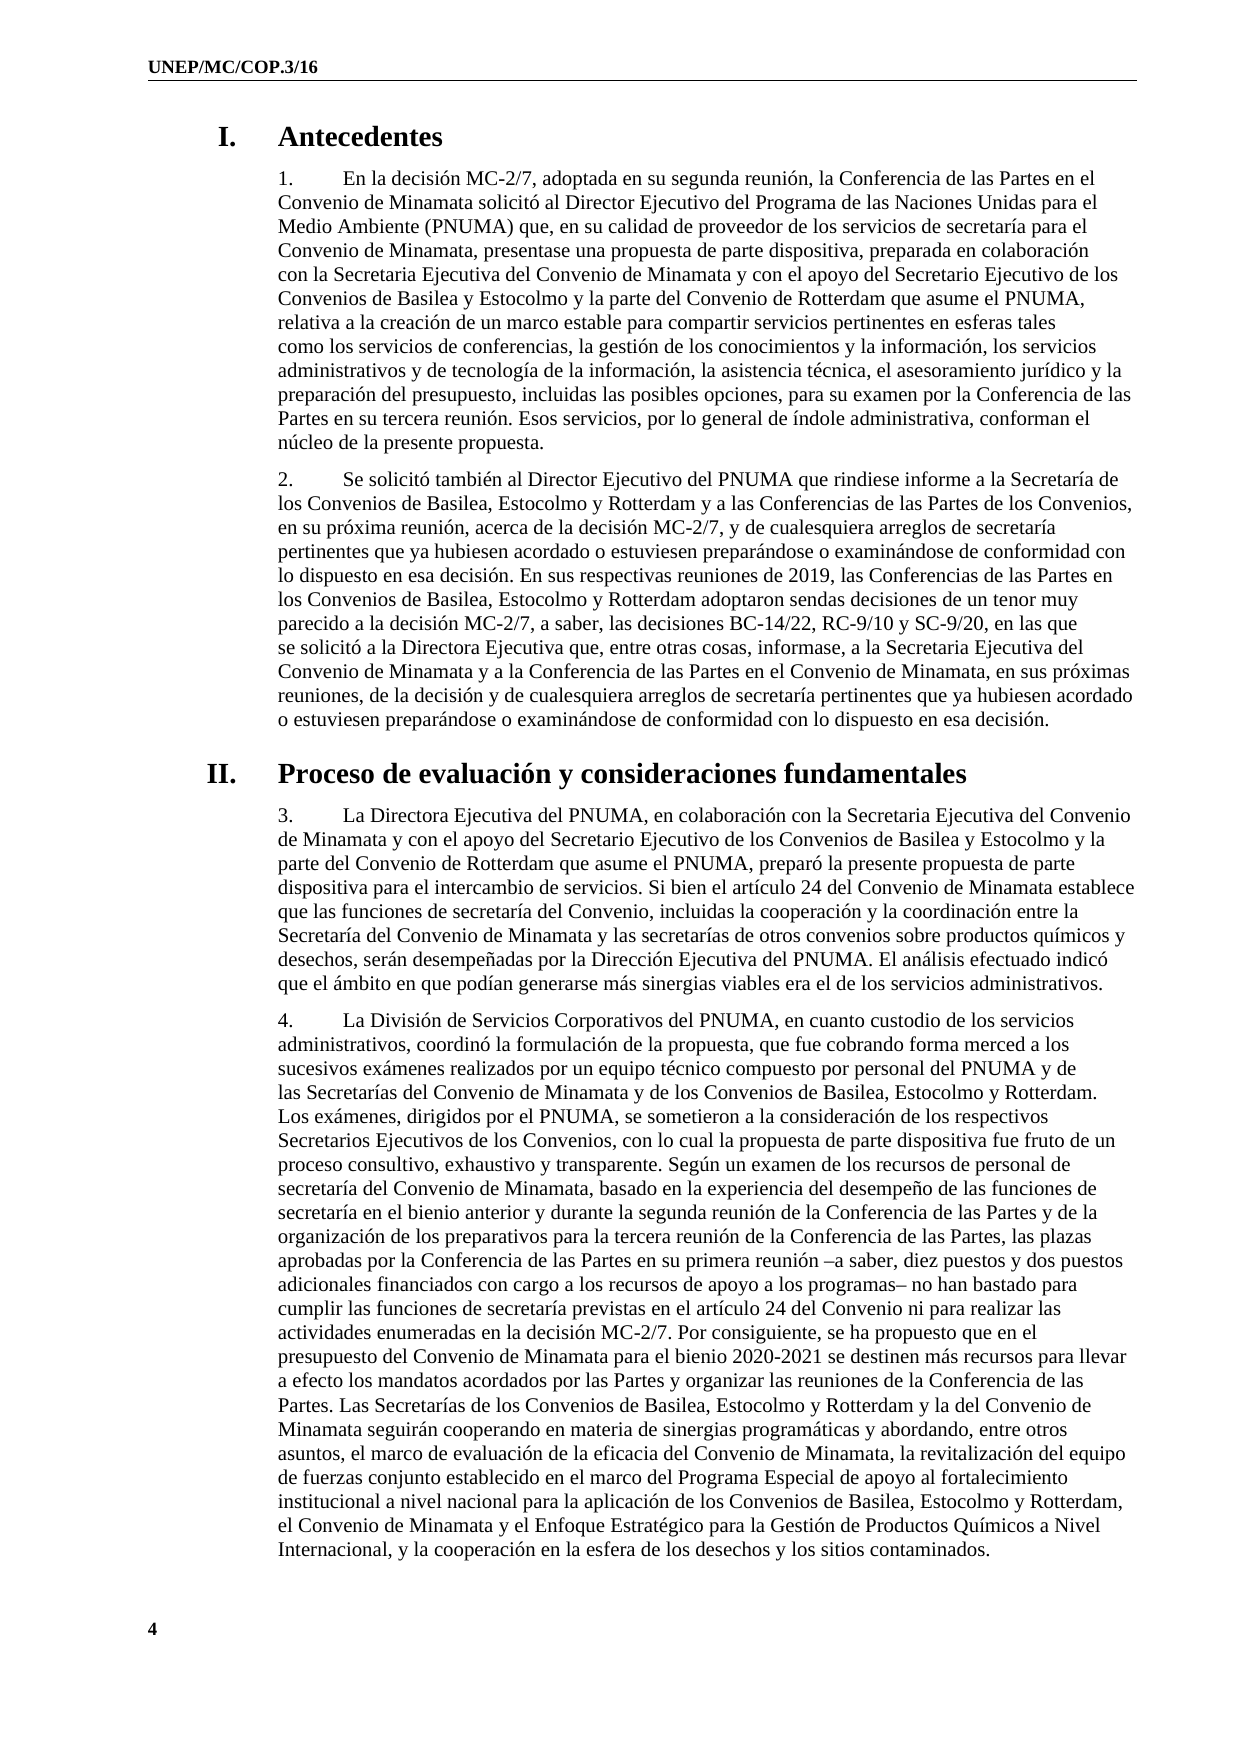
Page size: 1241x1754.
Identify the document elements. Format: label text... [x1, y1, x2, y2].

text I. Antecedentes [148, 119, 1107, 153]
text La Directora Ejecutiva del PNUMA, en colaboración con la Secretaria Ejecutiva del Convenio de Minamata y con el apoyo del Secretario Ejecutivo de los Convenios de Basilea y Estocolmo y la parte del Convenio de Rotterdam que asume el PNUMA, preparó la presente propuesta de parte dispositiva para el intercambio de servicios. Si bien el artículo 24 del Convenio de Minamata establece que las funciones de secretaría del Convenio, incluidas la cooperación y la coordinación entre la Secretaría del Convenio de Minamata y las secretarías de otros convenios sobre productos químicos y desechos, serán desempeñadas por la Dirección Ejecutiva del PNUMA. El análisis efectuado indicó que el ámbito en que podían generarse más sinergias viables era el de los servicios administrativos. [278, 802, 1137, 995]
text II. Proceso de evaluación y consideraciones fundamentales [148, 756, 1107, 790]
text Se solicitó también al Director Ejecutivo del PNUMA que rindiese informe a la Secretaría de los Convenios de Basilea, Estocolmo y Rotterdam y a las Conferencias de las Partes de los Convenios, en su próxima reunión, acerca de la decisión MC-2/7, y de cualesquiera arreglos de secretaría pertinentes que ya hubiesen acordado o estuviesen preparándose o examinándose de conformidad con lo dispuesto en esa decisión. En sus respectivas reuniones de 2019, las Conferencias de las Partes en los Convenios de Basilea, Estocolmo y Rotterdam adoptaron sendas decisiones de un tenor muy parecido a la decisión MC-2/7, a saber, las decisiones BC-14/22, RC-9/10 y SC-9/20, en las que se solicitó a la Directora Ejecutiva que, entre otras cosas, informase, a la Secretaria Ejecutiva del Convenio de Minamata y a la Conferencia de las Partes en el Convenio de Minamata, en sus próximas reuniones, de la decisión y de cualesquiera arreglos de secretaría pertinentes que ya hubiesen acordado o estuviesen preparándose o examinándose de conformidad con lo dispuesto en esa decisión. [278, 467, 1137, 731]
text En la decisión MC-2/7, adoptada en su segunda reunión, la Conferencia de las Partes en el Convenio de Minamata solicitó al Director Ejecutivo del Programa de las Naciones Unidas para el Medio Ambiente (PNUMA) que, en su calidad de proveedor de los servicios de secretaría para el Convenio de Minamata, presentase una propuesta de parte dispositiva, preparada en colaboración con la Secretaria Ejecutiva del Convenio de Minamata y con el apoyo del Secretario Ejecutivo de los Convenios de Basilea y Estocolmo y la parte del Convenio de Rotterdam que asume el PNUMA, relativa a la creación de un marco estable para compartir servicios pertinentes en esferas tales como los servicios de conferencias, la gestión de los conocimientos y la información, los servicios administrativos y de tecnología de la información, la asistencia técnica, el asesoramiento jurídico y la preparación del presupuesto, incluidas las posibles opciones, para su examen por la Conferencia de las Partes en su tercera reunión. Esos servicios, por lo general de índole administrativa, conforman el núcleo de la presente propuesta. [278, 166, 1137, 454]
text La División de Servicios Corporativos del PNUMA, en cuanto custodio de los servicios administrativos, coordinó la formulación de la propuesta, que fue cobrando forma merced a los sucesivos exámenes realizados por un equipo técnico compuesto por personal del PNUMA y de las Secretarías del Convenio de Minamata y de los Convenios de Basilea, Estocolmo y Rotterdam. Los exámenes, dirigidos por el PNUMA, se sometieron a la consideración de los respectivos Secretarios Ejecutivos de los Convenios, con lo cual la propuesta de parte dispositiva fue fruto de un proceso consultivo, exhaustivo y transparente. Según un examen de los recursos de personal de secretaría del Convenio de Minamata, basado en la experiencia del desempeño de las funciones de secretaría en el bienio anterior y durante la segunda reunión de la Conferencia de las Partes y de la organización de los preparativos para la tercera reunión de la Conferencia de las Partes, las plazas aprobadas por la Conferencia de las Partes en su primera reunión –a saber, diez puestos y dos puestos adicionales financiados con cargo a los recursos de apoyo a los programas– no han bastado para cumplir las funciones de secretaría previstas en el artículo 24 del Convenio ni para realizar las actividades enumeradas en la decisión MC-2/7. Por consiguiente, se ha propuesto que en el presupuesto del Convenio de Minamata para el bienio 2020-2021 se destinen más recursos para llevar a efecto los mandatos acordados por las Partes y organizar las reuniones de la Conferencia de las Partes. Las Secretarías de los Convenios de Basilea, Estocolmo y Rotterdam y la del Convenio de Minamata seguirán cooperando en materia de sinergias programáticas y abordando, entre otros asuntos, el marco de evaluación de la eficacia del Convenio de Minamata, la revitalización del equipo de fuerzas conjunto establecido en el marco del Programa Especial de apoyo al fortalecimiento institucional a nivel nacional para la aplicación de los Convenios de Basilea, Estocolmo y Rotterdam, el Convenio de Minamata y el Enfoque Estratégico para la Gestión de Productos Químicos a Nivel Internacional, y la cooperación en la esfera de los desechos y los sitios contaminados. [278, 1007, 1137, 1561]
